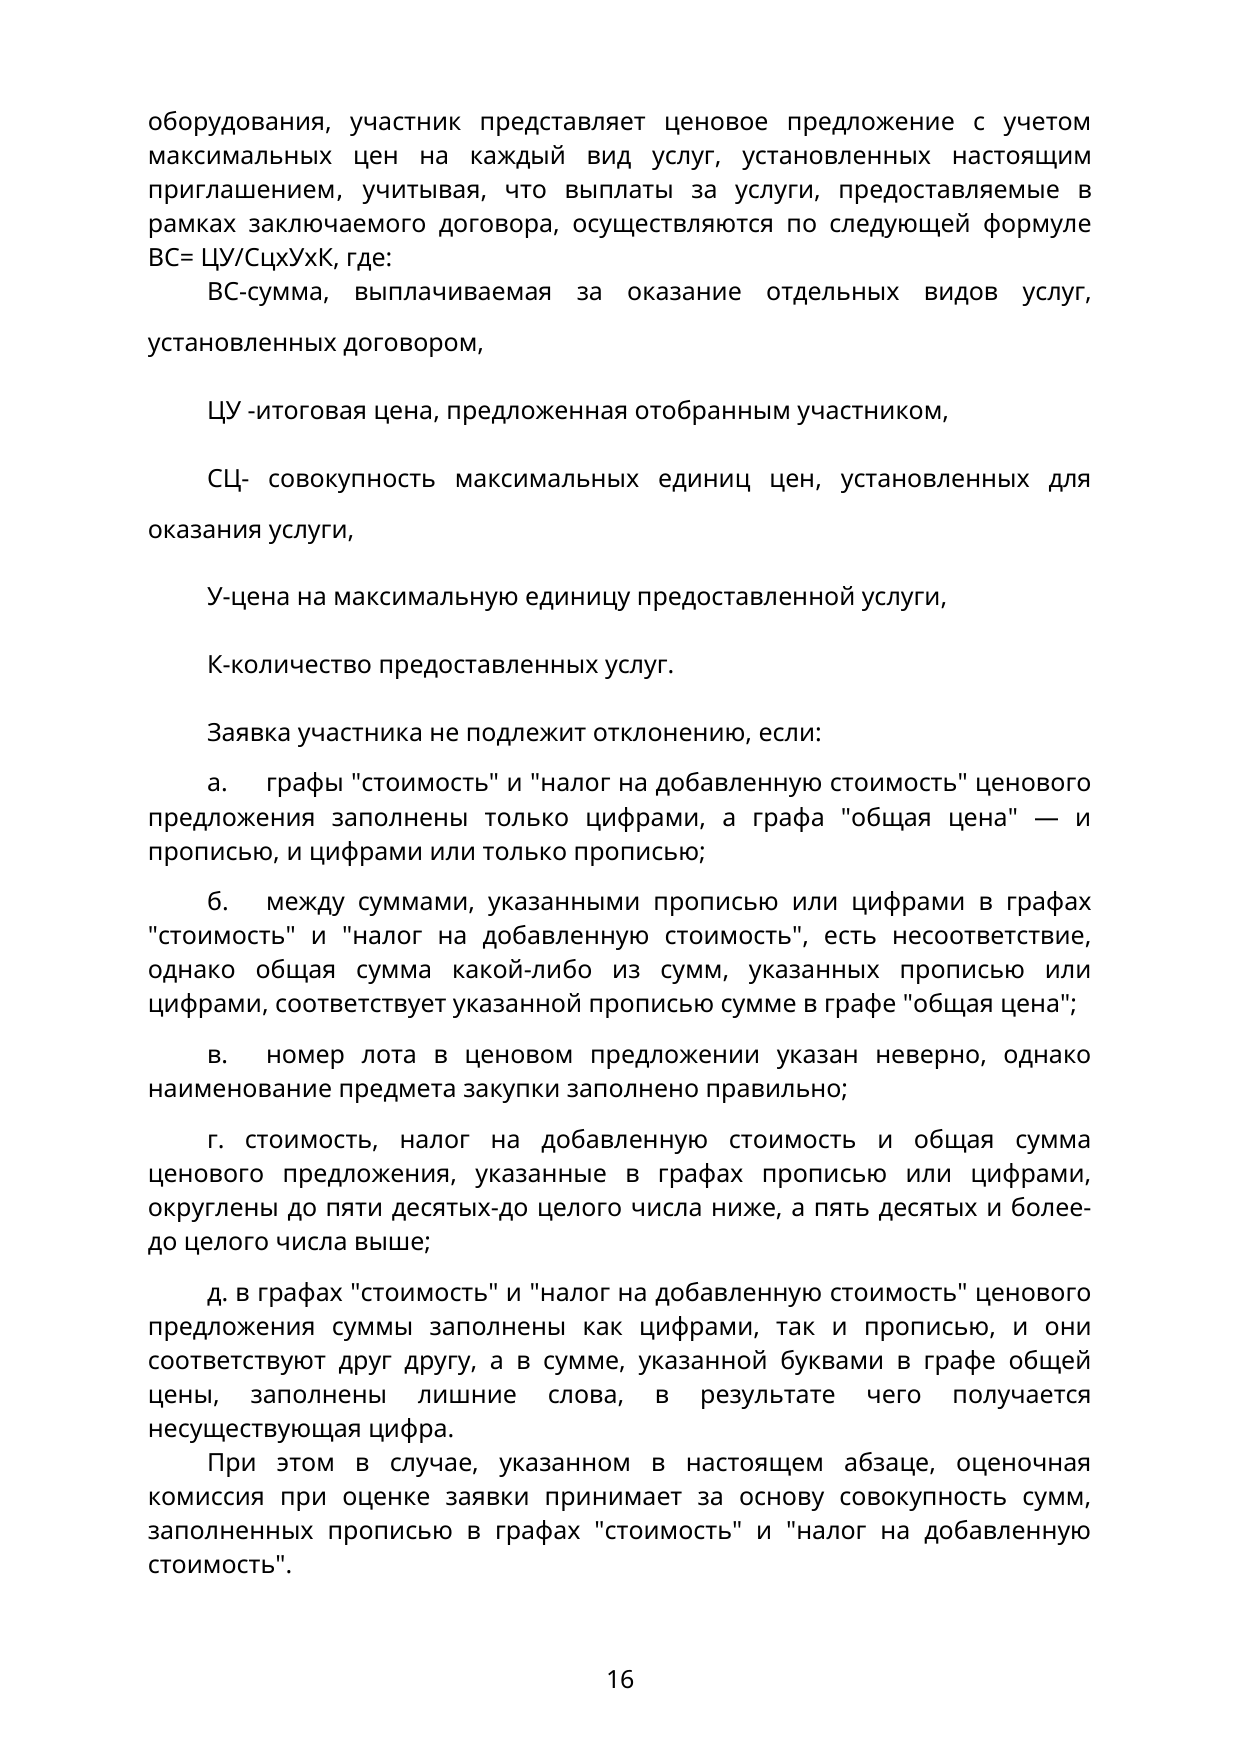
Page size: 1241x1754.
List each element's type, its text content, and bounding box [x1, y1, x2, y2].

text ВС-сумма, выплачиваемая за оказание отдельных видов услуг, установленных договором, [148, 274, 1092, 359]
text СЦ- совокупность максимальных единиц цен, установленных для оказания услуги, [148, 460, 1092, 545]
text г. стоимость, налог на добавленную стоимость и общая сумма ценового предложения, указанные в графах прописью или цифрами, округлены до пяти десятых-до целого числа ниже, а пять десятых и более-до целого числа выше; [148, 1122, 1092, 1258]
text б. между суммами, указанными прописью или цифрами в графах "стоимость" и "налог на добавленную стоимость", есть несоответствие, однако общая сумма какой-либо из сумм, указанных прописью или цифрами, соответствует указанной прописью сумме в графе "общая цена"; [148, 884, 1092, 1020]
text а. графы "стоимость" и "налог на добавленную стоимость" ценового предложения заполнены только цифрами, а графа "общая цена" — и прописью, и цифрами или только прописью; [148, 765, 1092, 867]
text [148, 103, 1092, 274]
text в. номер лота в ценовом предложении указан неверно, однако наименование предмета закупки заполнено правильно; [148, 1037, 1092, 1105]
text ЦУ -итоговая цена, предложенная отобранным участником, [148, 392, 1092, 427]
text При этом в случае, указанном в настоящем абзаце, оценочная комиссия при оценке заявки принимает за основу совокупность сумм, заполненных прописью в графах "стоимость" и "налог на добавленную стоимость". [148, 1445, 1092, 1581]
text У-цена на максимальную единицу предоставленной услуги, [148, 579, 1092, 613]
text Заявка участника не подлежит отклонению, если: [148, 714, 1092, 748]
text д. в графах "стоимость" и "налог на добавленную стоимость" ценового предложения суммы заполнены как цифрами, так и прописью, и они соответствуют друг другу, а в сумме, указанной буквами в графе общей цены, заполнены лишние слова, в результате чего получается несуществующая цифра. [148, 1274, 1092, 1445]
text К-количество предоставленных услуг. [148, 647, 1092, 681]
